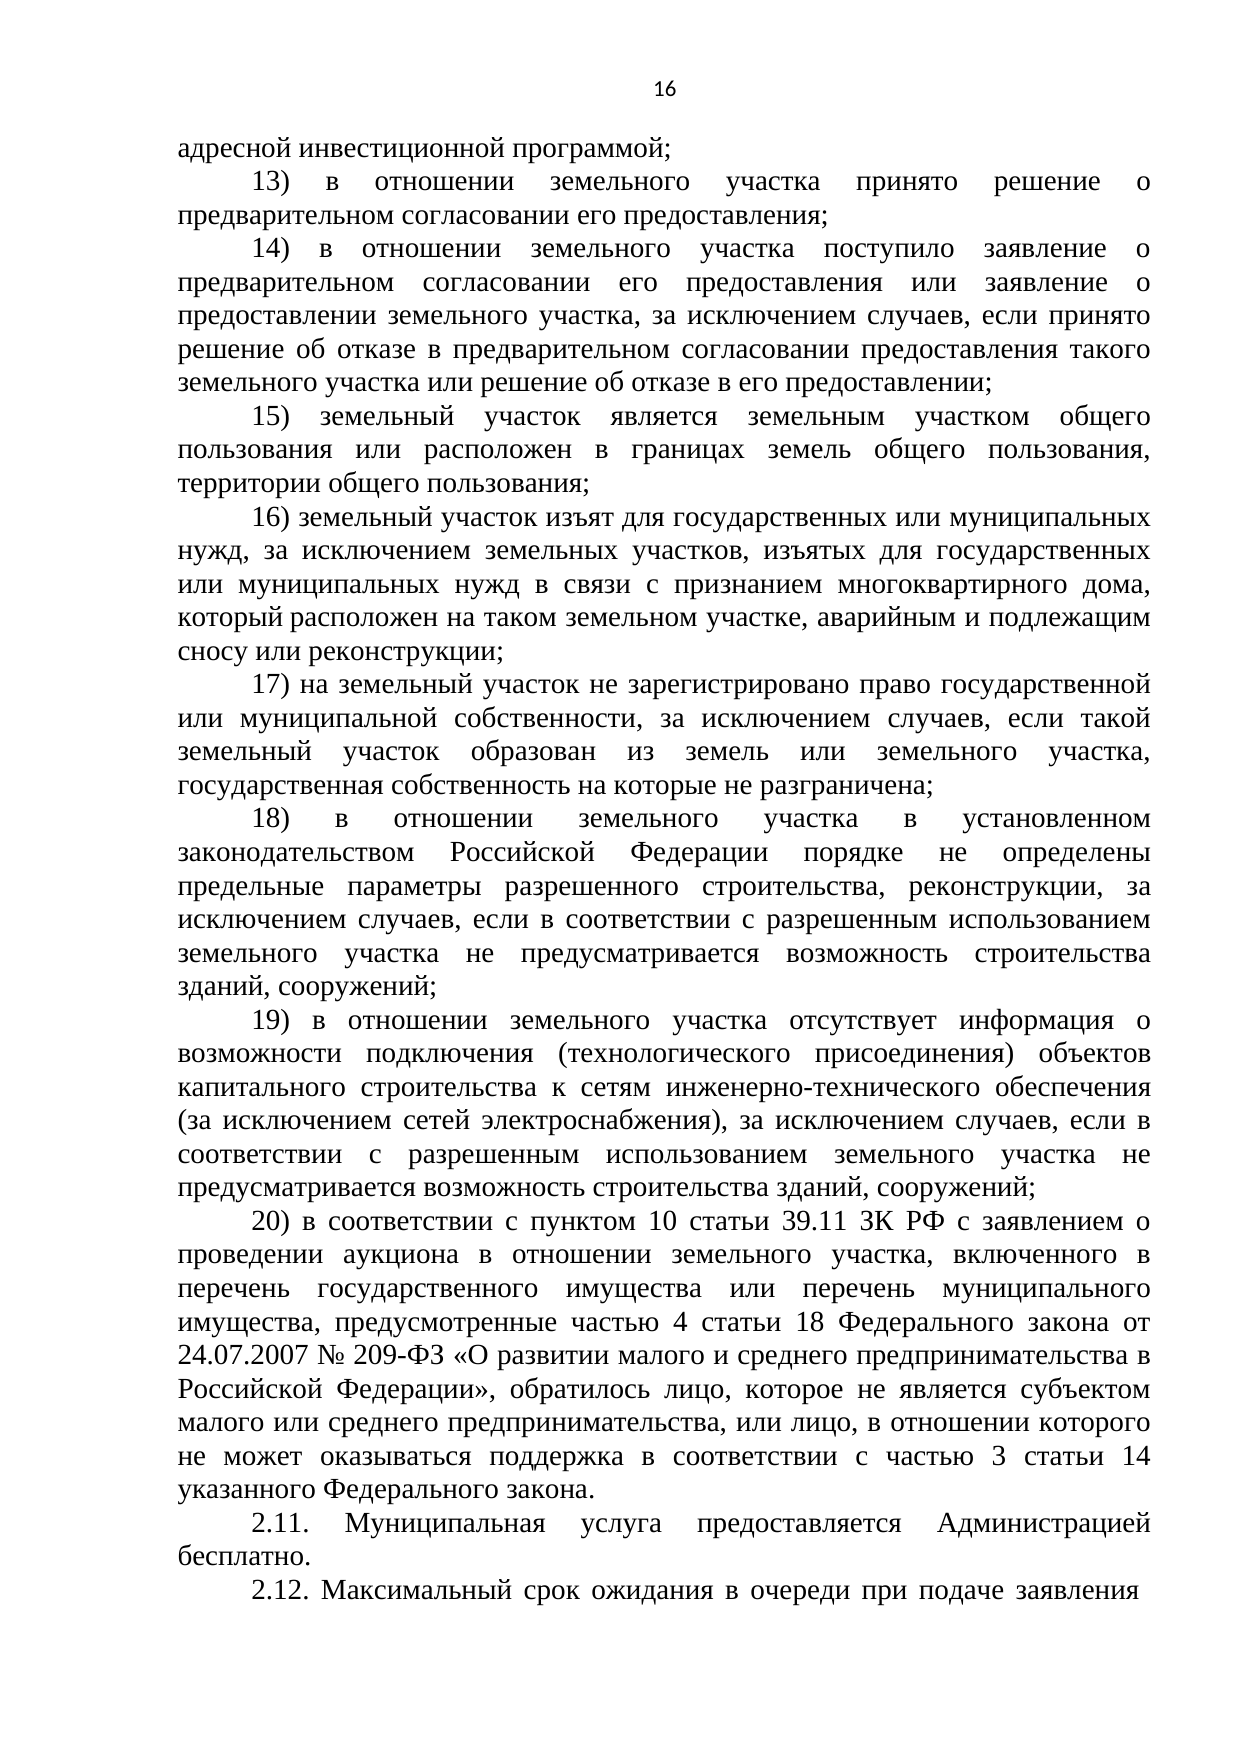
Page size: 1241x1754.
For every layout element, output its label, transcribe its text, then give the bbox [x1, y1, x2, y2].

text 16) земельный участок изъят для государственных или муниципальных нужд, за исключением земельных участков, изъятых для государственных или муниципальных нужд в связи с признанием многоквартирного дома, который расположен на таком земельном участке, аварийным и подлежащим сносу или реконструкции; [177, 499, 1152, 666]
text 17) на земельный участок не зарегистрировано право государственной или муниципальной собственности, за исключением случаев, если такой земельный участок образован из земель или земельного участка, государственная собственность на которые не разграничена; [177, 666, 1152, 801]
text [177, 1572, 1152, 1606]
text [177, 130, 1152, 163]
text 14) в отношении земельного участка поступило заявление о предварительном согласовании его предоставления или заявление о предоставлении земельного участка, за исключением случаев, если принято решение об отказе в предварительном согласовании предоставления такого земельного участка или решение об отказе в его предоставлении; [177, 230, 1152, 398]
text 19) в отношении земельного участка отсутствует информация о возможности подключения (технологического присоединения) объектов капитального строительства к сетям инженерно-технического обеспечения (за исключением сетей электроснабжения), за исключением случаев, если в соответствии с разрешенным использованием земельного участка не предусматривается возможность строительства зданий, сооружений; [177, 1002, 1152, 1203]
text 13) в отношении земельного участка принято решение о предварительном согласовании его предоставления; [177, 163, 1152, 230]
text 20) в соответствии с пунктом 10 статьи 39.11 ЗК РФ с заявлением о проведении аукциона в отношении земельного участка, включенного в перечень государственного имущества или перечень муниципального имущества, предусмотренные частью 4 статьи 18 Федерального закона от 24.07.2007 № 209-ФЗ «О развитии малого и среднего предпринимательства в Российской Федерации», обратилось лицо, которое не является субъектом малого или среднего предпринимательства, или лицо, в отношении которого не может оказываться поддержка в соответствии с частью 3 статьи 14 указанного Федерального закона. [177, 1203, 1152, 1505]
text 2.11. Муниципальная услуга предоставляется Администрацией бесплатно. [177, 1505, 1152, 1572]
text 15) земельный участок является земельным участком общего пользования или расположен в границах земель общего пользования, территории общего пользования; [177, 398, 1152, 499]
text 18) в отношении земельного участка в установленном законодательством Российской Федерации порядке не определены предельные параметры разрешенного строительства, реконструкции, за исключением случаев, если в соответствии с разрешенным использованием земельного участка не предусматривается возможность строительства зданий, сооружений; [177, 801, 1152, 1002]
